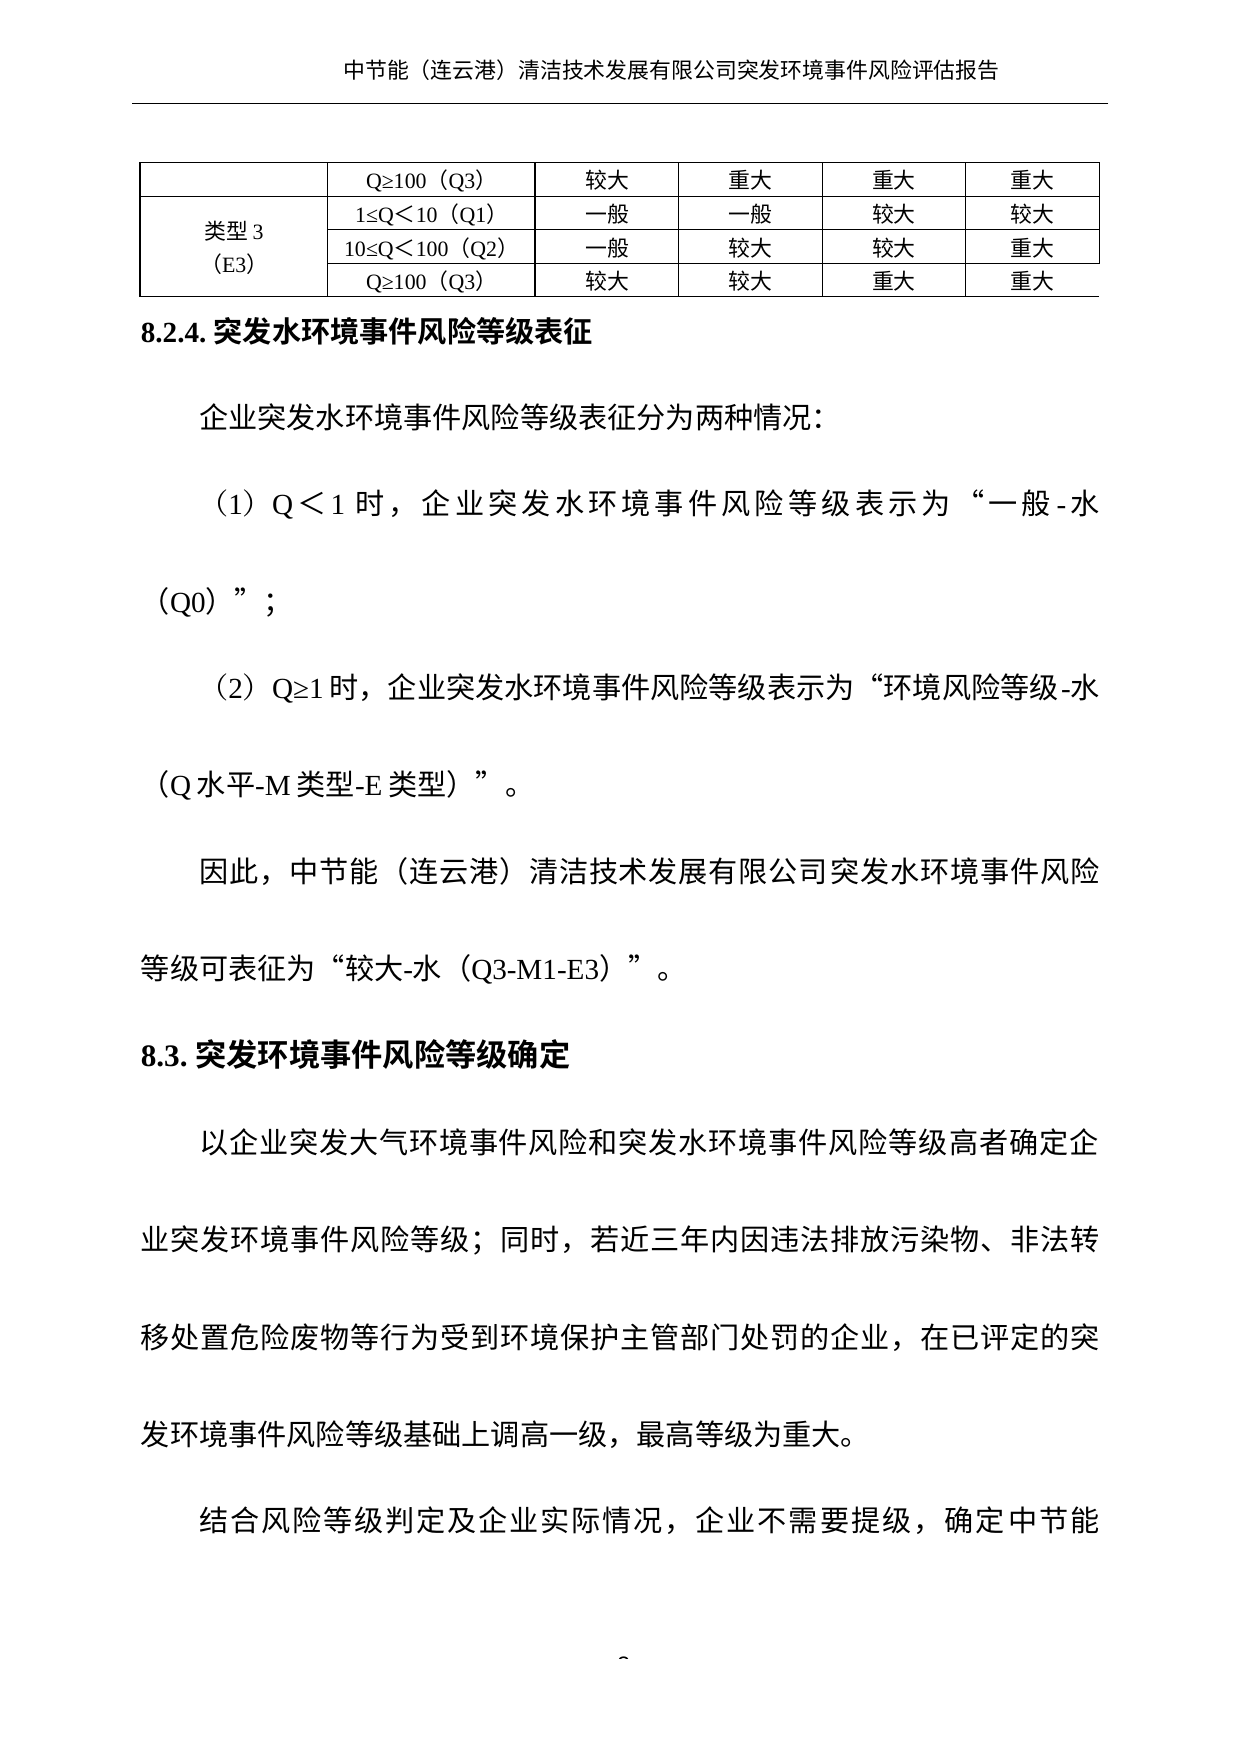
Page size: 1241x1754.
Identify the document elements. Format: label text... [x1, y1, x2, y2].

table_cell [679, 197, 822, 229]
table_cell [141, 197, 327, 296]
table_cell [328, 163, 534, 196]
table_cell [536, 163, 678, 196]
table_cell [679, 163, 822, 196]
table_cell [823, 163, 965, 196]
text 因此，中节能（连云港）清洁技术发展有限公司突发水环境事件风险等级可表征为“较大-水（Q3-M1-E3）”。 [141, 837, 1100, 999]
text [141, 1487, 1100, 1552]
text 企业突发水环境事件风险等级表征分为两种情况： [141, 383, 1100, 448]
subtitle 突发水环境事件风险等级表征 [141, 297, 1100, 362]
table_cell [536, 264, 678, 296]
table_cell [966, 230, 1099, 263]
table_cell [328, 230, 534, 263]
list Q＜1时，企业突发水环境事件风险等级表示为“一般-水（Q0）”； [141, 469, 1100, 632]
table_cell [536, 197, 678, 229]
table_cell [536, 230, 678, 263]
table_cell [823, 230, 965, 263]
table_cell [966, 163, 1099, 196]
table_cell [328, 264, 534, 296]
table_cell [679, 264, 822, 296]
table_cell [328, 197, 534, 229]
subtitle 突发环境事件风险等级确定 [141, 1020, 1100, 1085]
list Q≥1时，企业突发水环境事件风险等级表示为“环境风险等级-水（Q水平-M类型-E类型）”。 [141, 653, 1100, 816]
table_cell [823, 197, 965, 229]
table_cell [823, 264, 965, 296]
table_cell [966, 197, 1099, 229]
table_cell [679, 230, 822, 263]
text 以企业突发大气环境事件风险和突发水环境事件风险等级高者确定企业突发环境事件风险等级；同时，若近三年内因违法排放污染物、非法转移处置危险废物等行为受到环境保护主管部门处罚的企业，在已评定的突发环境事件风险等级基础上调高一级，最高等级为重大。 [141, 1108, 1100, 1466]
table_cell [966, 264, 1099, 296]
